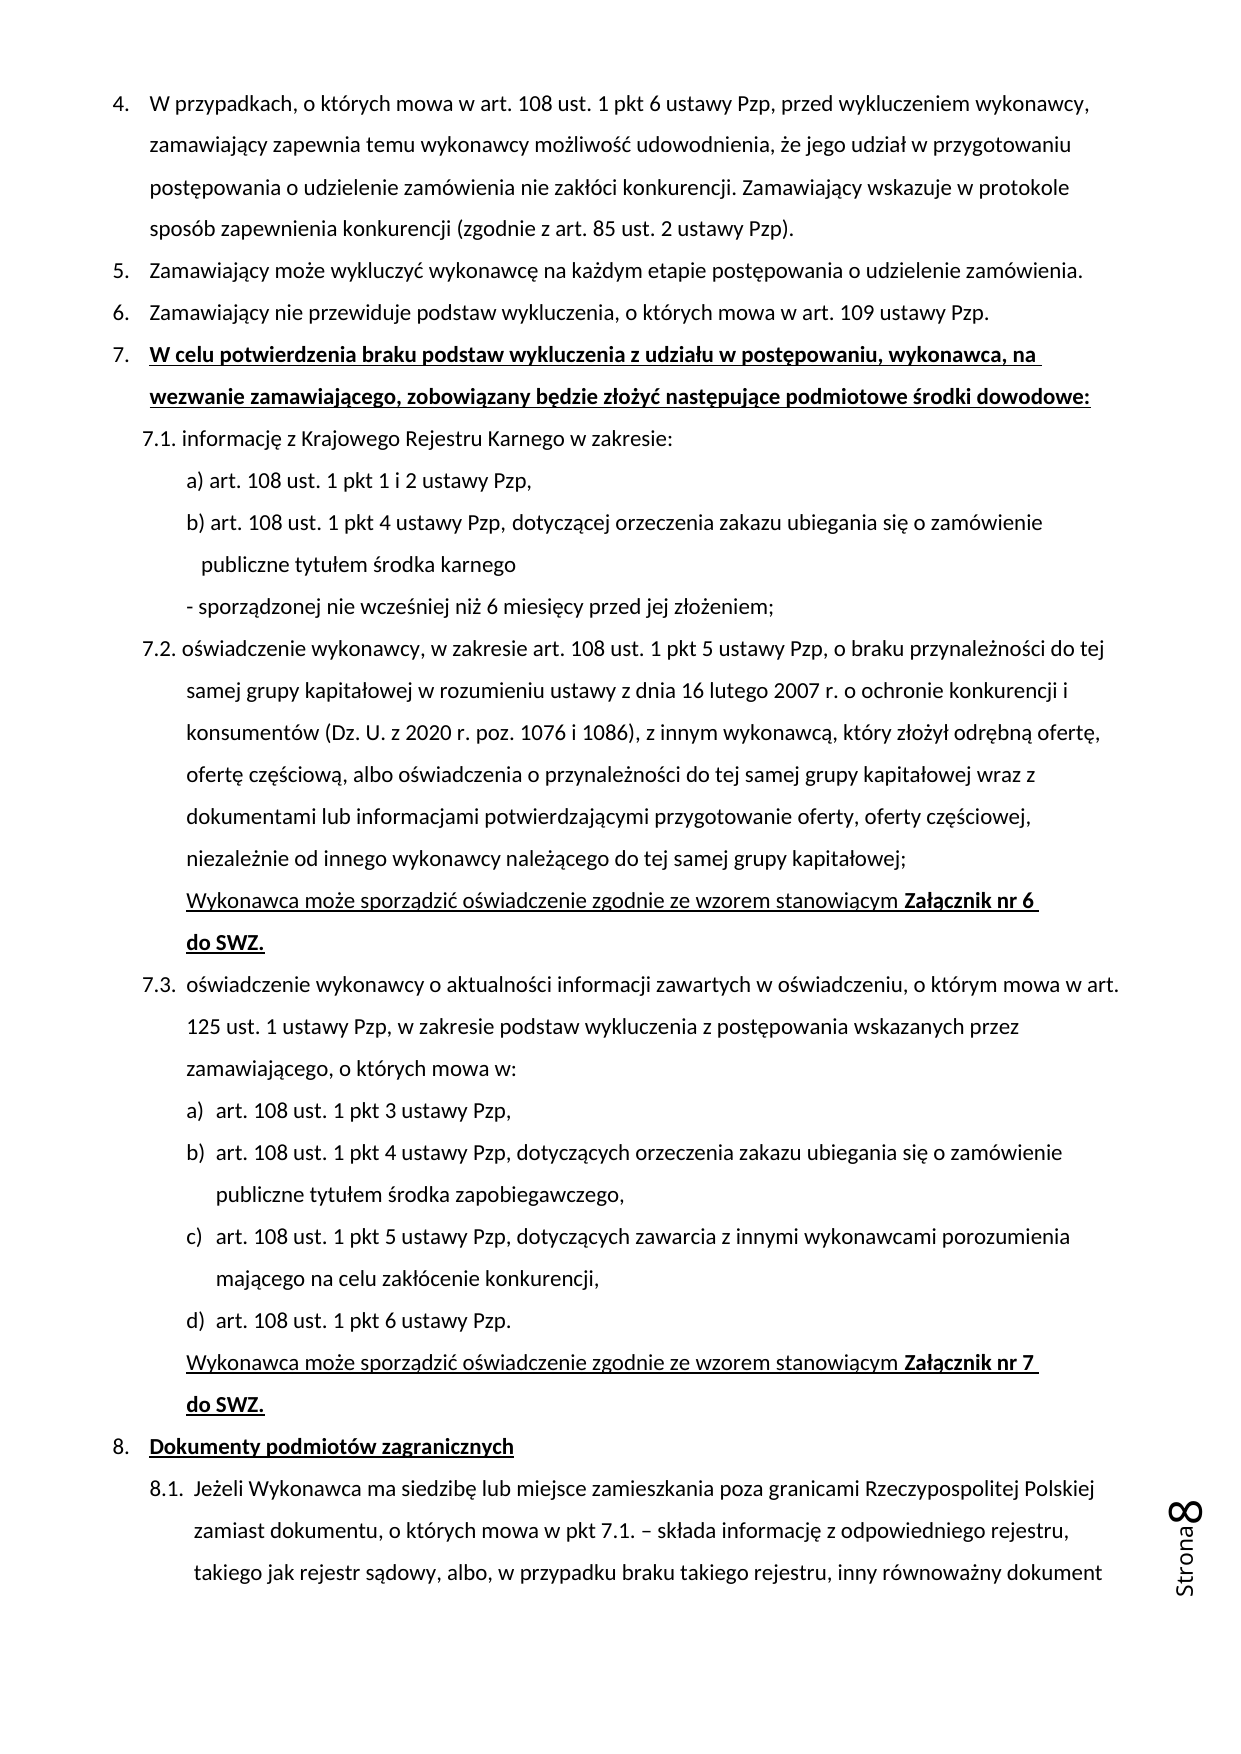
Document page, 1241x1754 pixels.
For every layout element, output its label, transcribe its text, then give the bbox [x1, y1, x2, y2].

text Wykonawca może sporządzić oświadczenie zgodnie ze wzorem stanowiącym Załącznik nr 7 do SWZ. [186, 1348, 1128, 1418]
list Zamawiający może wykluczyć wykonawcę na każdym etapie postępowania o udzielenie zamówienia. [112, 257, 1128, 284]
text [149, 1474, 1128, 1586]
list W celu potwierdzenia braku podstaw wykluczenia z udziału w postępowaniu, wykonawca, na wezwanie zamawiającego, zobowiązany będzie złożyć następujące podmiotowe środki dowodowe: [112, 341, 1128, 411]
text 7.3. oświadczenie wykonawcy o aktualności informacji zawartych w oświadczeniu, o którym mowa w art. 125 ust. 1 ustawy Pzp, w zakresie podstaw wykluczenia z postępowania wskazanych przez zamawiającego, o których mowa w: [142, 970, 1128, 1082]
text a) art. 108 ust. 1 pkt 1 i 2 ustawy Pzp, [112, 466, 1128, 494]
text d) art. 108 ust. 1 pkt 6 ustawy Pzp. [186, 1306, 1128, 1334]
text c) art. 108 ust. 1 pkt 5 ustawy Pzp, dotyczących zawarcia z innymi wykonawcami porozumienia mającego na celu zakłócenie konkurencji, [186, 1222, 1128, 1292]
text b) art. 108 ust. 1 pkt 4 ustawy Pzp, dotyczącej orzeczenia zakazu ubiegania się o zamówienie publiczne tytułem środka karnego [186, 508, 1128, 578]
text - sporządzonej nie wcześniej niż 6 miesięcy przed jej złożeniem; [112, 592, 1128, 620]
list Zamawiający nie przewiduje podstaw wykluczenia, o których mowa w art. 109 ustawy Pzp. [112, 298, 1128, 327]
text Wykonawca może sporządzić oświadczenie zgodnie ze wzorem stanowiącym Załącznik nr 6 do SWZ. [186, 886, 1128, 956]
text 7.2. oświadczenie wykonawcy, w zakresie art. 108 ust. 1 pkt 5 ustawy Pzp, o braku przynależności do tej samej grupy kapitałowej w rozumieniu ustawy z dnia 16 lutego 2007 r. o ochronie konkurencji i konsumentów (Dz. U. z 2020 r. poz. 1076 i 1086), z innym wykonawcą, który złożył odrębną ofertę, ofertę częściową, albo oświadczenia o przynależności do tej samej grupy kapitałowej wraz z dokumentami lub informacjami potwierdzającymi przygotowanie oferty, oferty częściowej, niezależnie od innego wykonawcy należącego do tej samej grupy kapitałowej; [142, 634, 1128, 872]
text a) art. 108 ust. 1 pkt 3 ustawy Pzp, [186, 1096, 1128, 1124]
list Dokumenty podmiotów zagranicznych [112, 1432, 1128, 1460]
list W przypadkach, o których mowa w art. 108 ust. 1 pkt 6 ustawy Pzp, przed wykluczeniem wykonawcy, zamawiający zapewnia temu wykonawcy możliwość udowodnienia, że jego udział w przygotowaniu postępowania o udzielenie zamówienia nie zakłóci konkurencji. Zamawiający wskazuje w protokole sposób zapewnienia konkurencji (zgodnie z art. 85 ust. 2 ustawy Pzp). [112, 89, 1128, 243]
text 7.1. informację z Krajowego Rejestru Karnego w zakresie: [112, 424, 1128, 452]
text b) art. 108 ust. 1 pkt 4 ustawy Pzp, dotyczących orzeczenia zakazu ubiegania się o zamówienie publiczne tytułem środka zapobiegawczego, [186, 1138, 1128, 1208]
